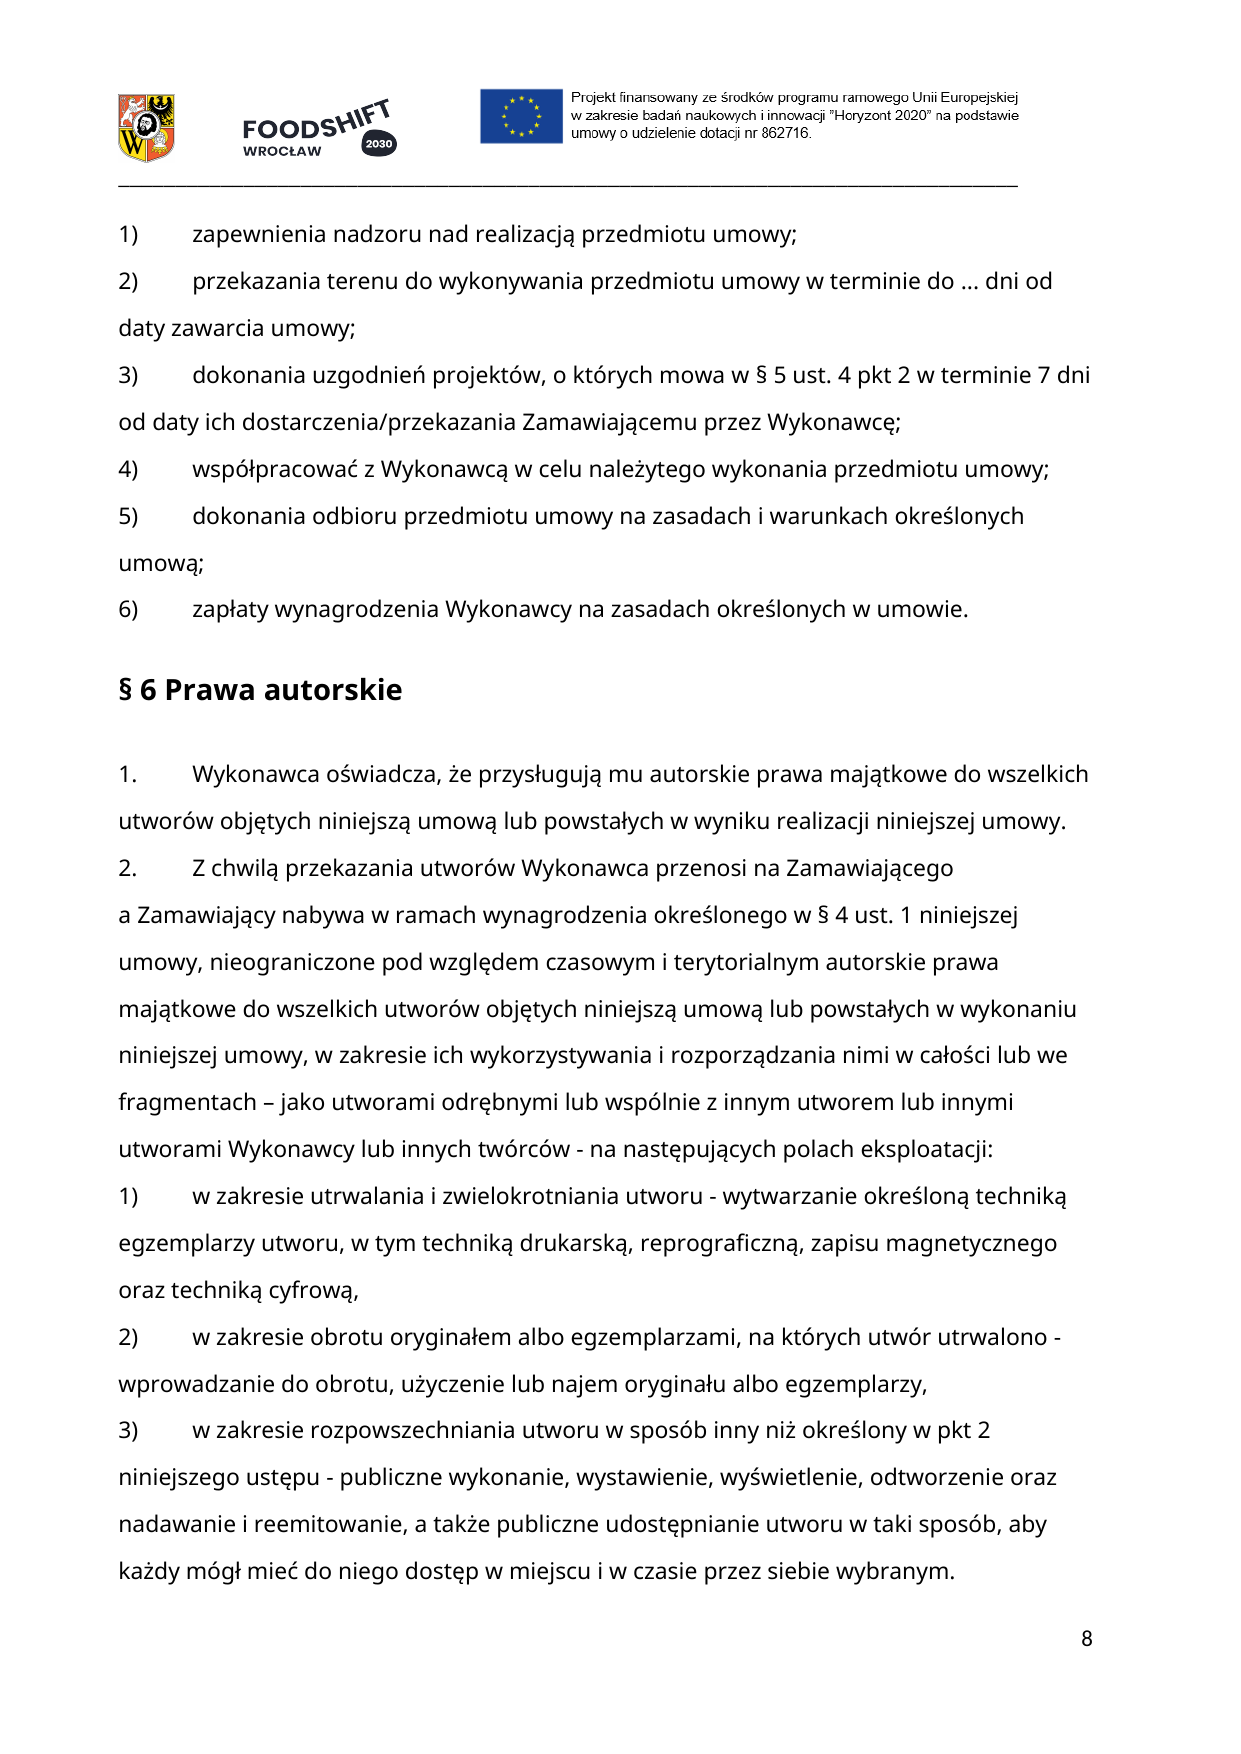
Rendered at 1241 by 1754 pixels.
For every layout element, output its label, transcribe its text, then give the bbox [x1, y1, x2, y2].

list zapłaty wynagrodzenia Wykonawcy na zasadach określonych w umowie. [118, 593, 1093, 625]
list dokonania uzgodnień projektów, o których mowa w § 5 ust. 4 pkt 2 w terminie 7 dni od daty ich dostarczenia/przekazania Zamawiającemu przez Wykonawcę; [118, 359, 1093, 437]
subtitle § 6 Prawa autorskie [118, 669, 1093, 709]
list w zakresie utrwalania i zwielokrotniania utworu - wytwarzanie określoną techniką egzemplarzy utworu, w tym techniką drukarską, reprograficzną, zapisu magnetycznego oraz techniką cyfrową, [118, 1180, 1093, 1305]
picture [201, 73, 445, 191]
picture [118, 94, 175, 163]
picture [448, 73, 1053, 163]
list Z chwilą przekazania utworów Wykonawca przenosi na Zamawiającego a Zamawiający nabywa w ramach wynagrodzenia określonego w § 4 ust. 1 niniejszej umowy, nieograniczone pod względem czasowym i terytorialnym autorskie prawa majątkowe do wszelkich utworów objętych niniejszą umową lub powstałych w wykonaniu niniejszej umowy, w zakresie ich wykorzystywania i rozporządzania nimi w całości lub we fragmentach – jako utworami odrębnymi lub wspólnie z innym utworem lub innymi utworami Wykonawcy lub innych twórców - na następujących polach eksploatacji: [118, 852, 1093, 1164]
list zapewnienia nadzoru nad realizacją przedmiotu umowy; [118, 218, 1093, 250]
list dokonania odbioru przedmiotu umowy na zasadach i warunkach określonych umową; [118, 500, 1093, 578]
list Wykonawca oświadcza, że przysługują mu autorskie prawa majątkowe do wszelkich utworów objętych niniejszą umową lub powstałych w wyniku realizacji niniejszej umowy. [118, 758, 1093, 836]
list współpracować z Wykonawcą w celu należytego wykonania przedmiotu umowy; [118, 453, 1093, 484]
list przekazania terenu do wykonywania przedmiotu umowy w terminie do ... dni od daty zawarcia umowy; [118, 265, 1093, 343]
list w zakresie obrotu oryginałem albo egzemplarzami, na których utwór utrwalono - wprowadzanie do obrotu, użyczenie lub najem oryginału albo egzemplarzy, [118, 1321, 1093, 1399]
list w zakresie rozpowszechniania utworu w sposób inny niż określony w pkt 2 niniejszego ustępu - publiczne wykonanie, wystawienie, wyświetlenie, odtworzenie oraz nadawanie i reemitowanie, a także publiczne udostępnianie utworu w taki sposób, aby każdy mógł mieć do niego dostęp w miejscu i w czasie przez siebie wybranym. [118, 1414, 1093, 1586]
